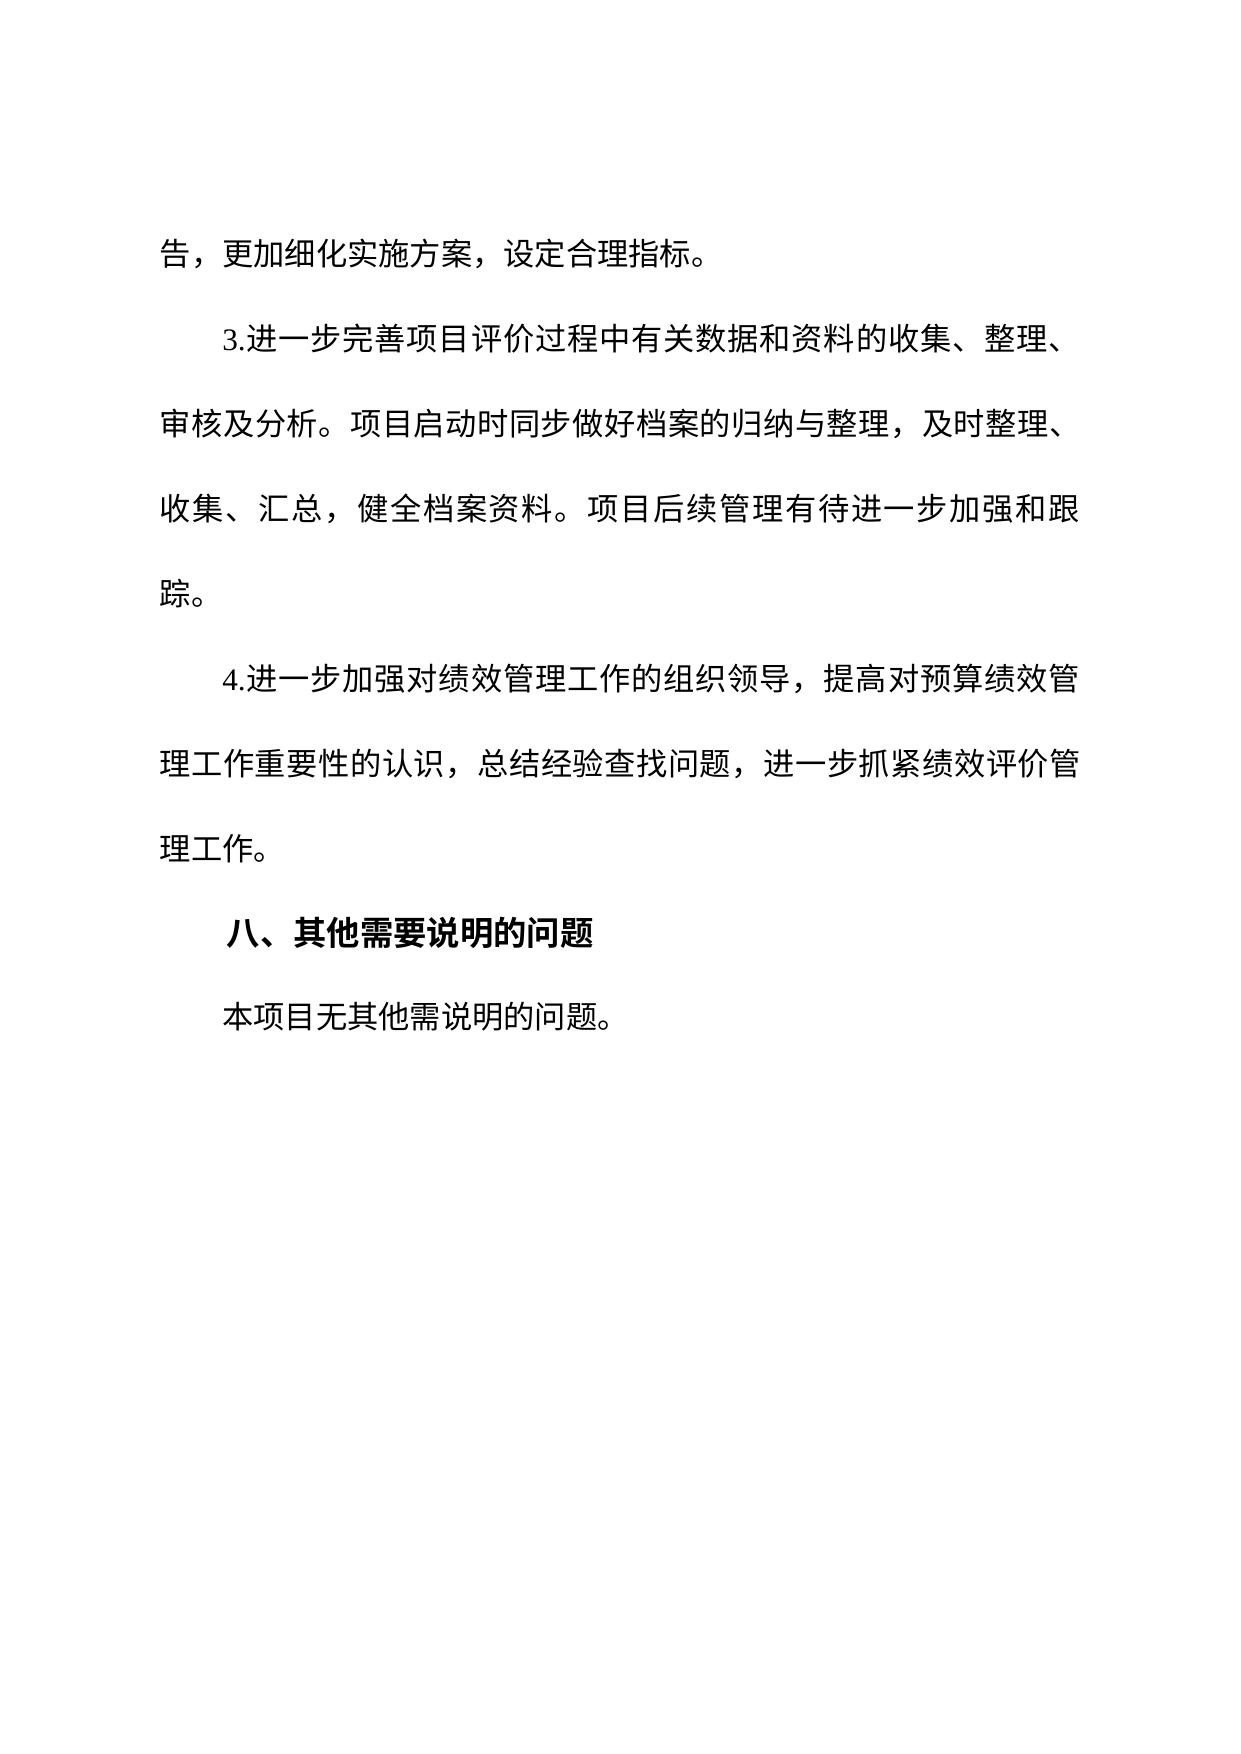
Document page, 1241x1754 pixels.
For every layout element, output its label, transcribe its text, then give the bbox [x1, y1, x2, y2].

text 4.进一步加强对绩效管理工作的组织领导，提高对预算绩效管理工作重要性的认识，总结经验查找问题，进一步抓紧绩效评价管理工作。 [159, 634, 1081, 889]
text 本项目无其他需说明的问题。 [159, 974, 1081, 1059]
text 3.进一步完善项目评价过程中有关数据和资料的收集、整理、审核及分析。项目启动时同步做好档案的归纳与整理，及时整理、收集、汇总，健全档案资料。项目后续管理有待进一步加强和跟踪。 [159, 294, 1081, 634]
subtitle 八、其他需要说明的问题 [159, 889, 1081, 974]
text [159, 209, 1081, 294]
